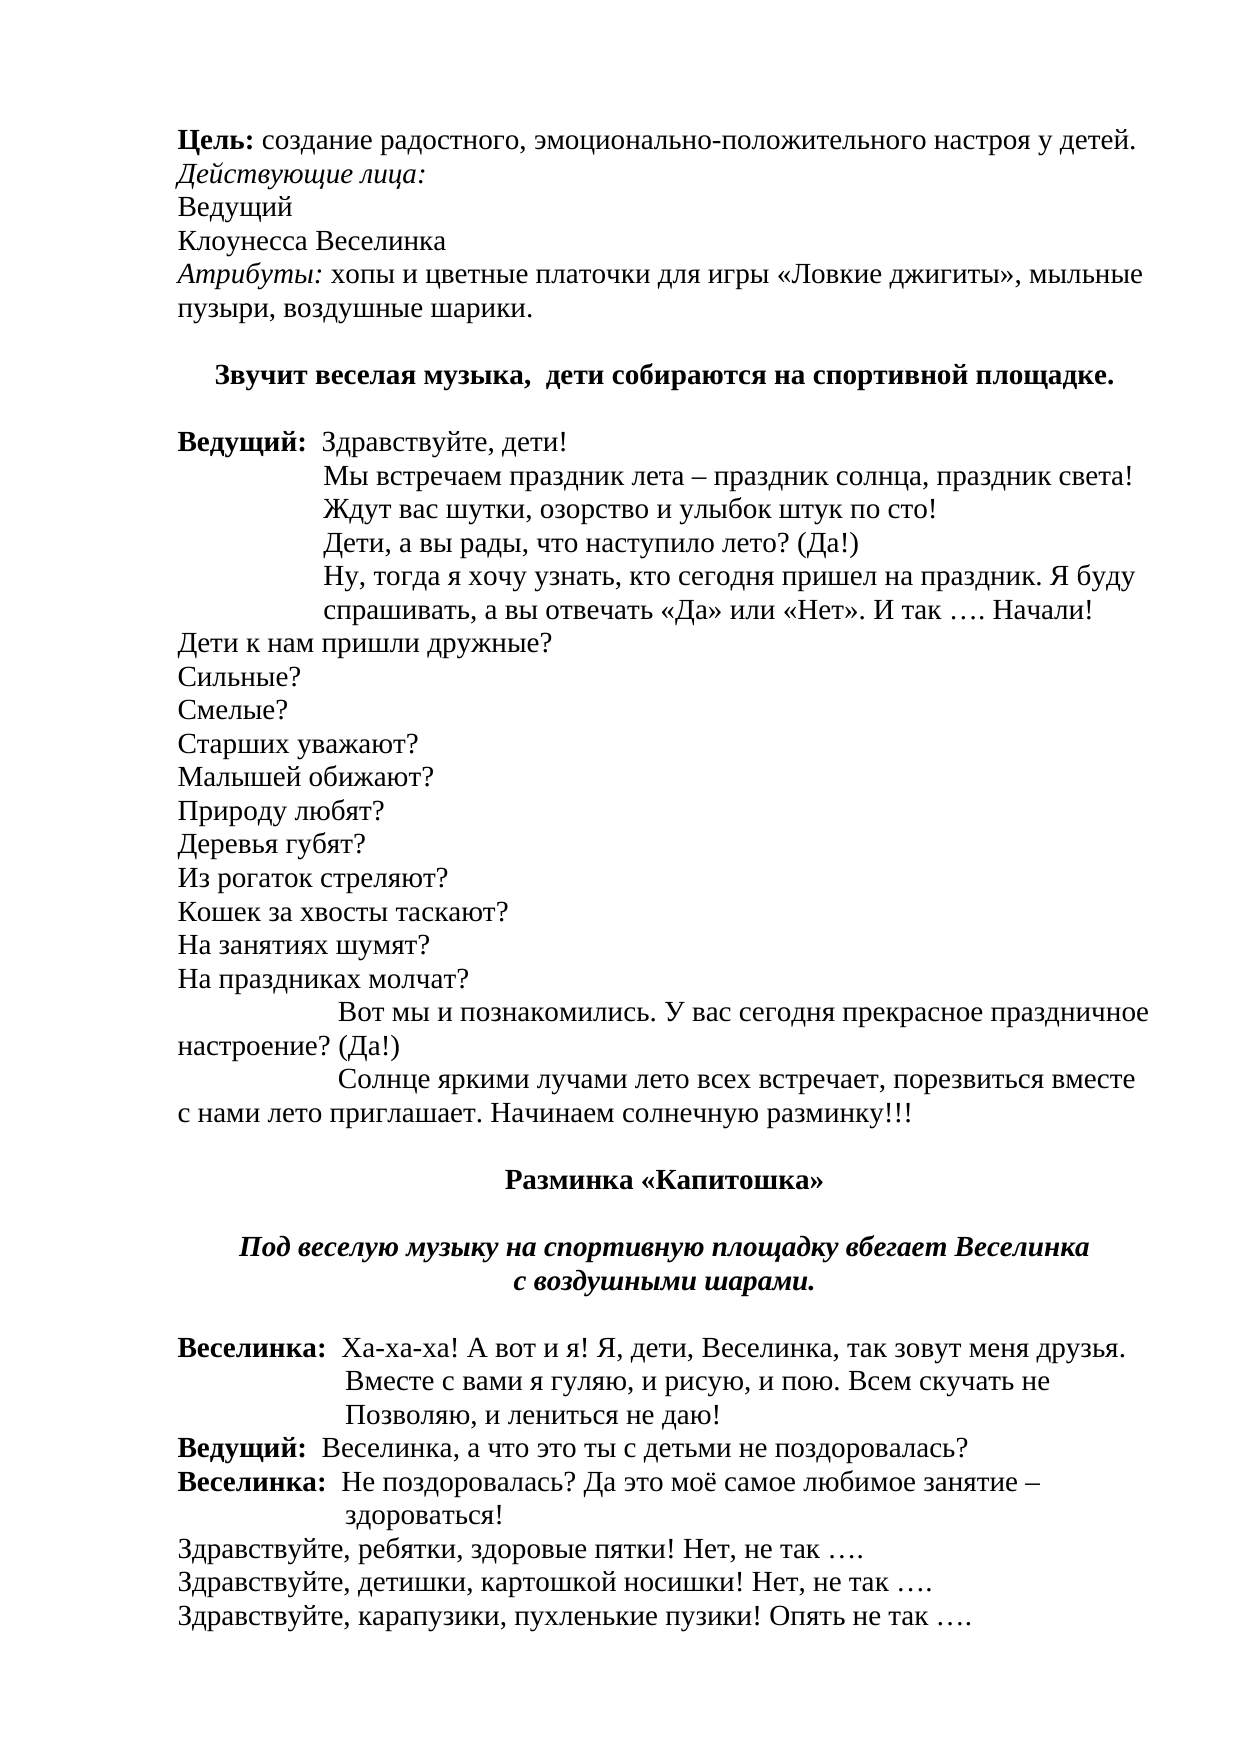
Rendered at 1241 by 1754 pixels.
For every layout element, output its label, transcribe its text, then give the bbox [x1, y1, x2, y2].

text Звучит веселая музыка, дети собираются на спортивной площадке. [177, 357, 1152, 391]
text Ну, тогда я хочу узнать, кто сегодня пришел на праздник. Я буду [177, 558, 1152, 592]
text Клоунесса Веселинка [177, 223, 1152, 256]
text На занятиях шумят? [177, 927, 1152, 961]
text Под веселую музыку на спортивную площадку вбегает Веселинка [177, 1229, 1152, 1263]
text Кошек за хвосты таскают? [177, 894, 1152, 927]
text Из рогаток стреляют? [177, 860, 1152, 894]
text Дети к нам пришли дружные? [177, 625, 1152, 659]
text Старших уважают? [177, 726, 1152, 759]
text Вот мы и познакомились. У вас сегодня прекрасное праздничное настроение? (Да!) [177, 994, 1152, 1061]
text Разминка «Капитошка» [177, 1162, 1152, 1196]
text Здравствуйте, ребятки, здоровые пятки! Нет, не так …. [177, 1531, 1152, 1564]
text Вместе с вами я гуляю, и рисую, и пою. Всем скучать не [177, 1363, 1152, 1397]
text Деревья губят? [177, 827, 1152, 860]
text Атрибуты: хопы и цветные платочки для игры «Ловкие джигиты», мыльные пузыри, воздушные шарики. [177, 256, 1152, 323]
text Веселинка: Не поздоровалась? Да это моё самое любимое занятие – [177, 1464, 1152, 1497]
text здороваться! [177, 1497, 1152, 1531]
text Сильные? [177, 659, 1152, 692]
text Цель: создание радостного, эмоционально-положительного настроя у детей. [177, 122, 1152, 156]
text Ведущий: Здравствуйте, дети! [177, 424, 1152, 458]
text Веселинка: Ха-ха-ха! А вот и я! Я, дети, Веселинка, так зовут меня друзья. [177, 1330, 1152, 1363]
text Ждут вас шутки, озорство и улыбок штук по сто! [177, 491, 1152, 525]
text Смелые? [177, 692, 1152, 726]
text Позволяю, и лениться не даю! [177, 1397, 1152, 1430]
text Дети, а вы рады, что наступило лето? (Да!) [177, 525, 1152, 558]
text Мы встречаем праздник лета – праздник солнца, праздник света! [177, 458, 1152, 491]
text Ведущий [177, 189, 1152, 223]
text спрашивать, а вы отвечать «Да» или «Нет». И так …. Начали! [177, 592, 1152, 625]
text Малышей обижают? [177, 759, 1152, 793]
text Действующие лица: [177, 156, 1152, 189]
text Солнце яркими лучами лето всех встречает, порезвиться вместе с нами лето приглашает. Начинаем солнечную разминку!!! [177, 1061, 1152, 1128]
text Ведущий: Веселинка, а что это ты с детьми не поздоровалась? [177, 1430, 1152, 1464]
text Здравствуйте, карапузики, пухленькие пузики! Опять не так …. [177, 1598, 1152, 1632]
text Природу любят? [177, 793, 1152, 827]
text Здравствуйте, детишки, картошкой носишки! Нет, не так …. [177, 1564, 1152, 1598]
text На праздниках молчат? [177, 961, 1152, 994]
text с воздушными шарами. [177, 1263, 1152, 1296]
